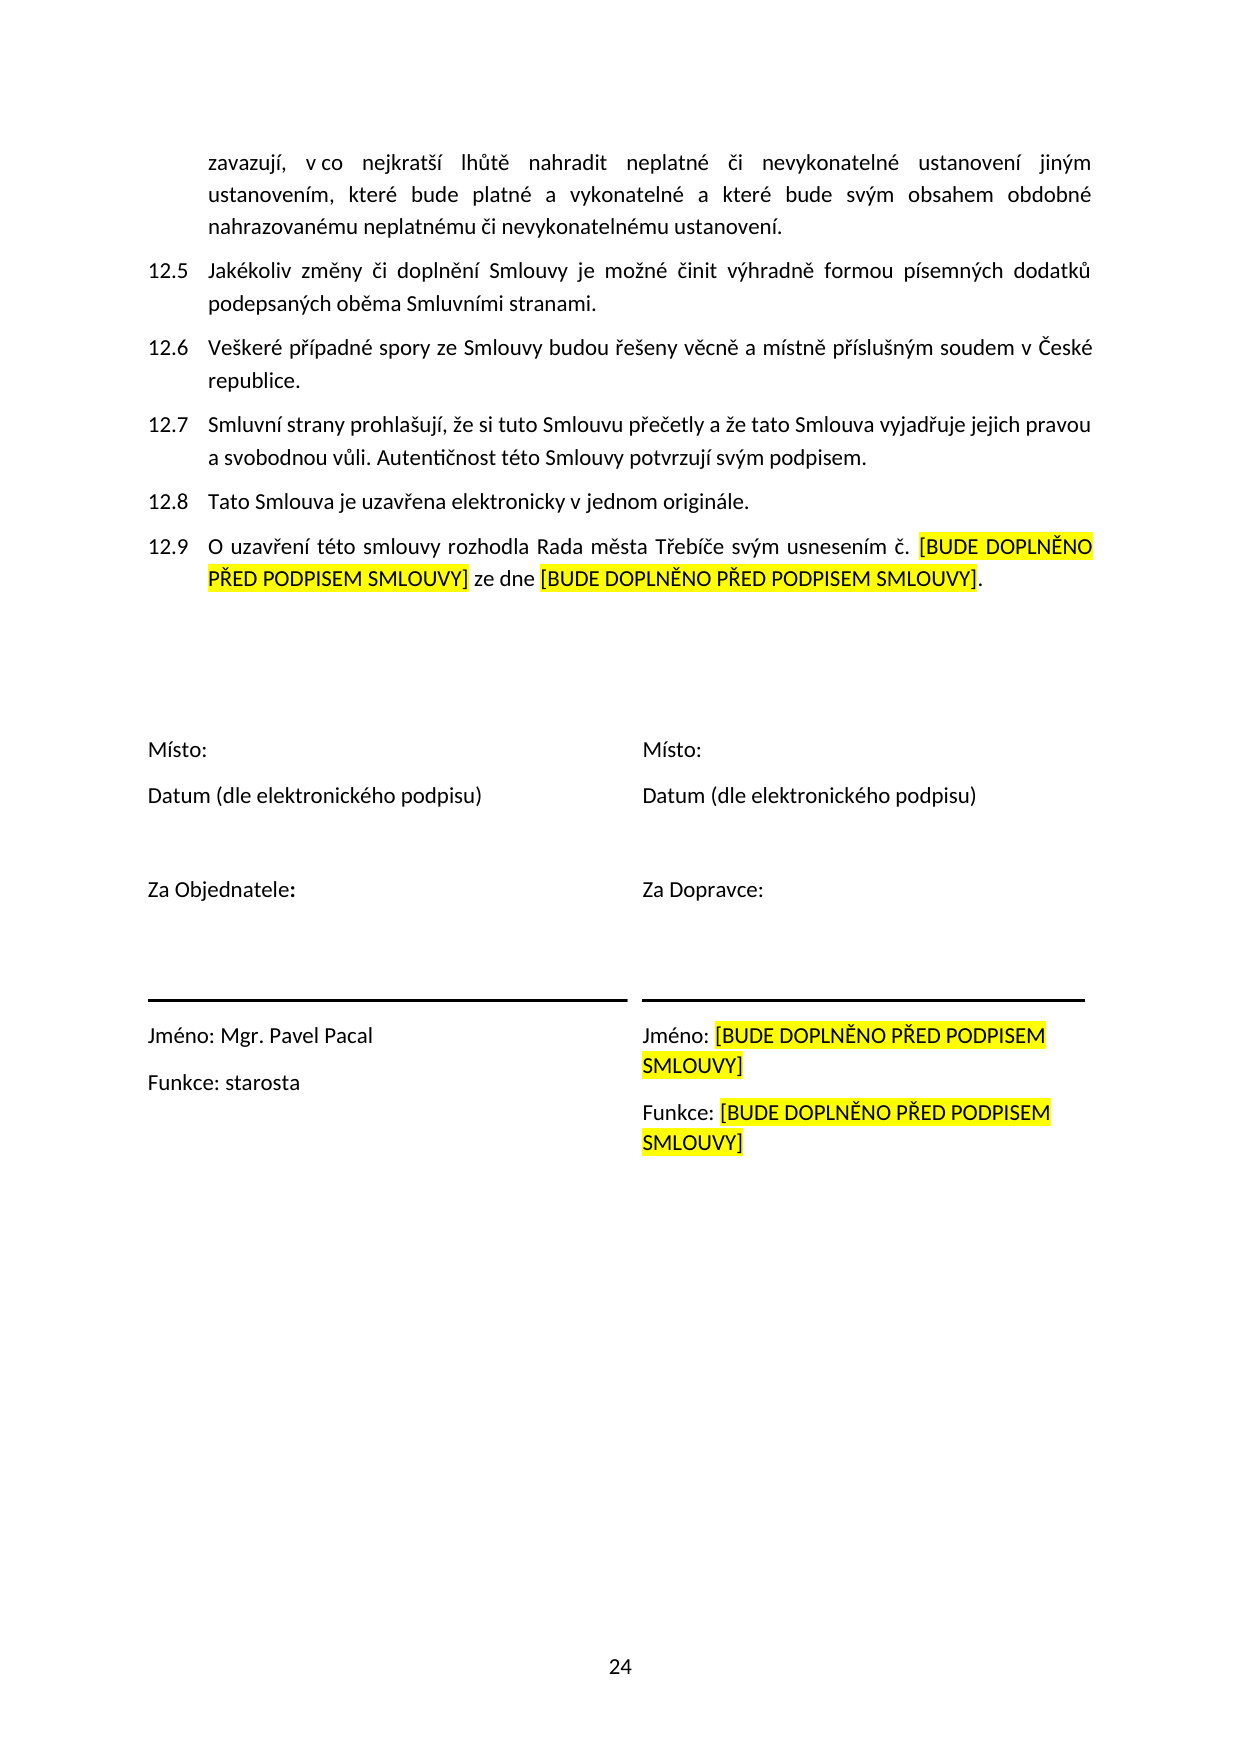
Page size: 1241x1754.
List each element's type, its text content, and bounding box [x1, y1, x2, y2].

subtitle Smluvní strany prohlašují, že si tuto Smlouvu přečetly a že tato Smlouva vyjadřuje jejich pravou a svobodnou vůli. Autentičnost této Smlouvy potvrzují svým podpisem. [148, 410, 1093, 471]
table_cell Za Dopravce: [635, 875, 1093, 922]
table_header Místo: Datum (dle elektronického podpisu) [635, 735, 1093, 875]
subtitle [148, 148, 1093, 240]
table_header Místo: Datum (dle elektronického podpisu) [140, 735, 635, 875]
table_cell Za Objednatele: [140, 875, 635, 922]
subtitle Veškeré případné spory ze Smlouvy budou řešeny věcně a místně příslušným soudem v České republice. [148, 333, 1093, 394]
table_cell Jméno: Mgr. Pavel Pacal Funkce: starosta [140, 922, 635, 1175]
subtitle Tato Smlouva je uzavřena elektronicky v jednom originále. [148, 487, 1093, 515]
subtitle O uzavření této smlouvy rozhodla Rada města Třebíče svým usnesením č. [BUDE DOPLNĚNO PŘED PODPISEM SMLOUVY] ze dne [BUDE DOPLNĚNO PŘED PODPISEM SMLOUVY]. [148, 532, 1093, 592]
table_cell Jméno: [BUDE DOPLNĚNO PŘED PODPISEM SMLOUVY] Funkce: [BUDE DOPLNĚNO PŘED PODPISEM SMLOUVY] [635, 922, 1093, 1175]
subtitle Jakékoliv změny či doplnění Smlouvy je možné činit výhradně formou písemných dodatků podepsaných oběma Smluvními stranami. [148, 257, 1093, 317]
